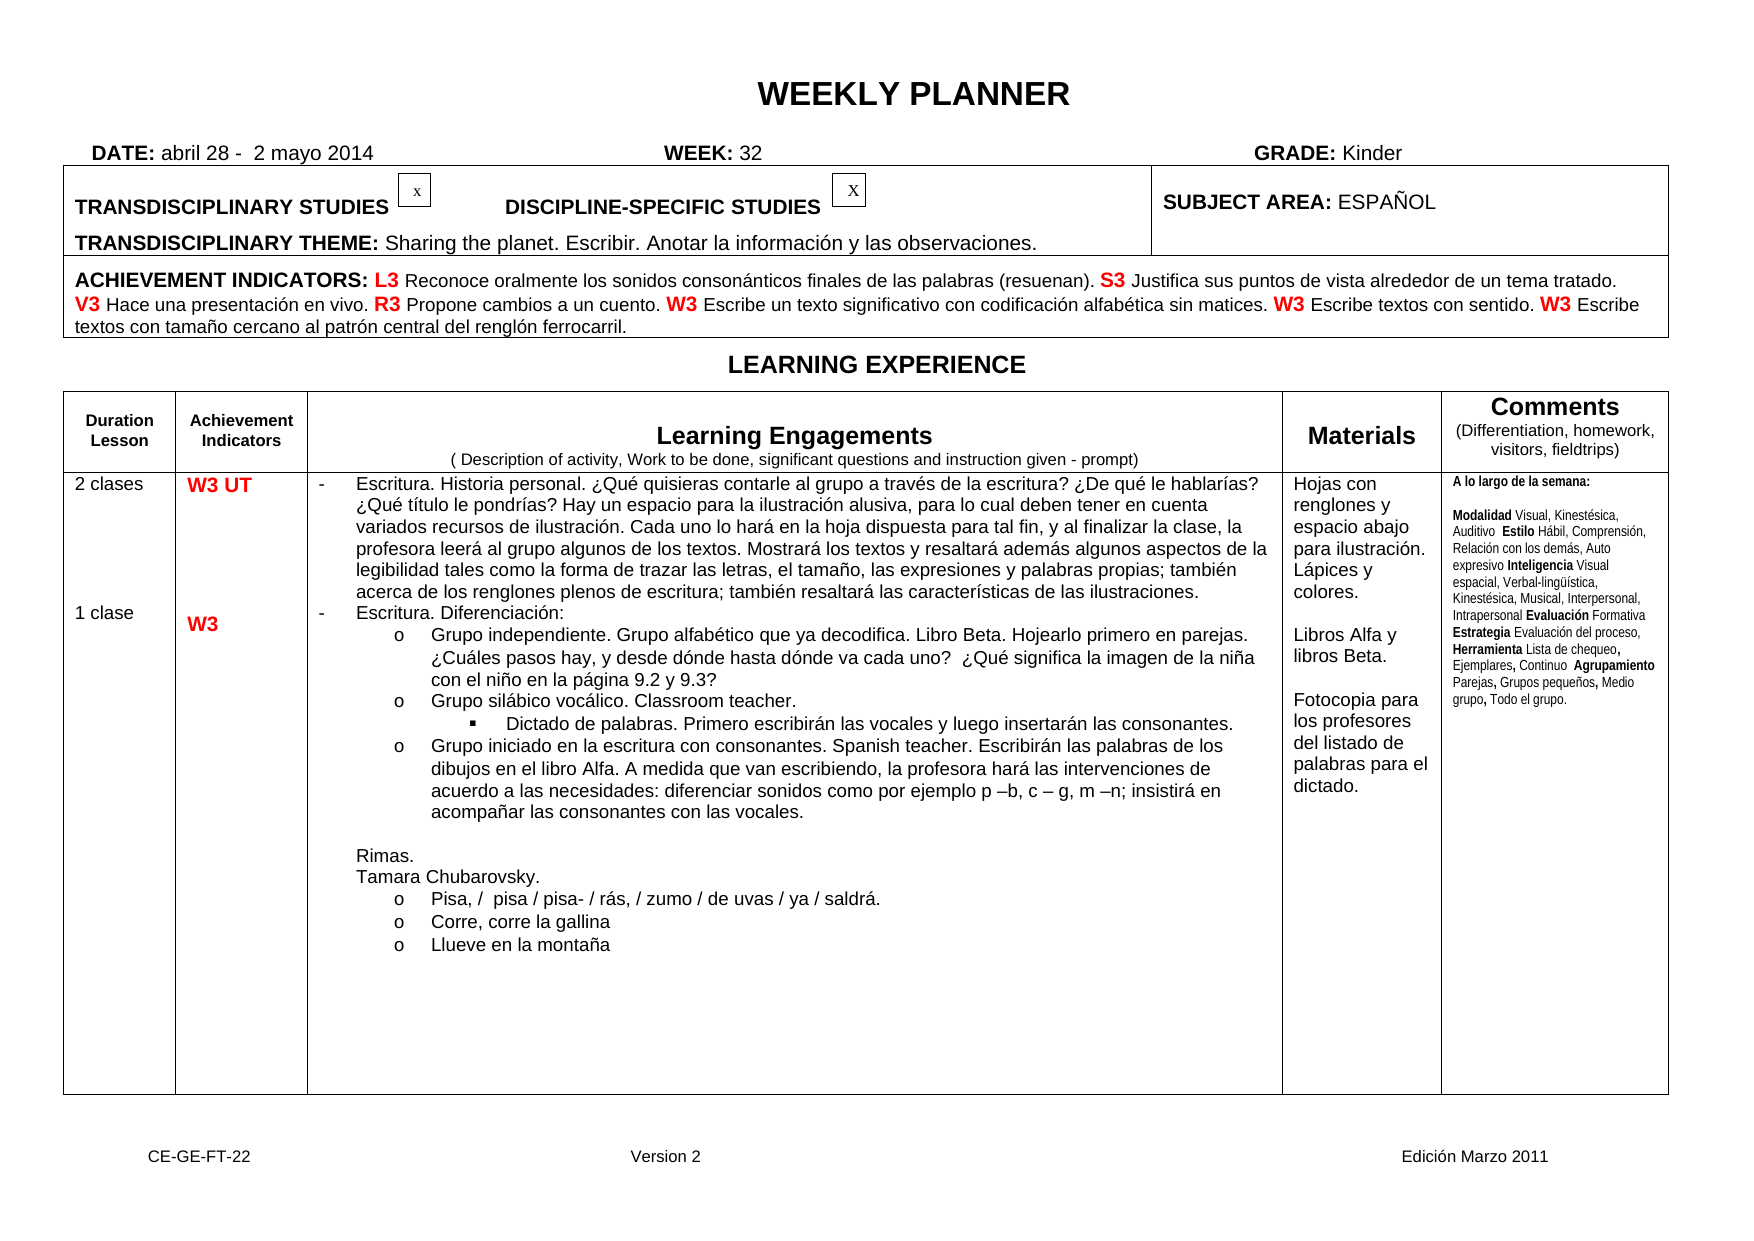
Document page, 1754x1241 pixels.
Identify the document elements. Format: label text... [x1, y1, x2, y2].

table_header Learning Engagements ( Description of activity, Work to be done, significant questions and instruction given - prompt) [308, 392, 1282, 472]
table_header Subject Area: español [1152, 166, 1668, 255]
table_cell ACHIEVEMENT INDICATORS: L3 Reconoce oralmente los sonidos consonánticos finales de las palabras (resuenan). S3 Justifica sus puntos de vista alrededor de un tema tratado. V3 Hace una presentación en vivo. R3 Propone cambios a un cuento. W3 Escribe un texto significativo con codificación alfabética sin matices. W3 Escribe textos con sentido. W3 Escribe textos con tamaño cercano al patrón central del renglón ferrocarril. [64, 256, 1668, 337]
table_header TRANSDISCIPLINARY STUDIES DisciplinE-Specific STUDIES Transdisciplinary Theme: Sharing the planet. Escribir. Anotar la información y las observaciones. [64, 166, 1151, 255]
text DATE: abril 28 - 2 mayo 2014 WEEK: 32 GRADE: Kinder [91, 141, 1606, 165]
table_cell 2 clases 1 clase [64, 473, 175, 1093]
table_cell Escritura. Historia personal. ¿Qué quisieras contarle al grupo a través de la escritura? ¿De qué le hablarías? ¿Qué título le pondrías? Hay un espacio para la ilustración alusiva, para lo cual deben tener en cuenta variados recursos de ilustración. Cada uno lo hará en la hoja dispuesta para tal fin, y al finalizar la clase, la profesora leerá al grupo algunos de los textos. Mostrará los textos y resaltará además algunos aspectos de la legibilidad tales como la forma de trazar las letras, el tamaño, las expresiones y palabras propias; también acerca de los renglones plenos de escritura; también resaltará las características de las ilustraciones. Escritura. Diferenciación: Grupo independiente. Grupo alfabético que ya decodifica. Libro Beta. Hojearlo primero en parejas. ¿Cuáles pasos hay, y desde dónde hasta dónde va cada uno? ¿Qué significa la imagen de la niña con el niño en la página 9.2 y 9.3? Grupo silábico vocálico. Classroom teacher. Dictado de palabras. Primero escribirán las vocales y luego insertarán las consonantes. Grupo iniciado en la escritura con consonantes. Spanish teacher. Escribirán las palabras de los dibujos en el libro Alfa. A medida que van escribiendo, la profesora hará las intervenciones de acuerdo a las necesidades: diferenciar sonidos como por ejemplo p –b, c – g, m –n; insistirá en acompañar las consonantes con las vocales. Rimas. Tamara Chubarovsky. Pisa, / pisa / pisa- / rás, / zumo / de uvas / ya / saldrá. Corre, corre la gallina Llueve en la montaña [308, 473, 1282, 1093]
table_header Duration Lesson [64, 392, 175, 472]
table_cell W3 UT W3 [176, 473, 307, 1093]
table_cell Hojas con renglones y espacio abajo para ilustración. Lápices y colores. Libros Alfa y libros Beta. Fotocopia para los profesores del listado de palabras para el dictado. [1283, 473, 1441, 1093]
table_header Materials [1283, 392, 1441, 472]
table_cell A lo largo de la semana: Modalidad Visual, Kinestésica, Auditivo Estilo Hábil, Comprensión, Relación con los demás, Auto expresivo Inteligencia Visual espacial, Verbal-lingüística, Kinestésica, Musical, Interpersonal, Intrapersonal Evaluación Formativa Estrategia Evaluación del proceso, Herramienta Lista de chequeo, Ejemplares, Continuo Agrupamiento Parejas, Grupos pequeños, Medio grupo, Todo el grupo. [1442, 473, 1668, 1093]
text LEARNING EXPERIENCE [148, 350, 1606, 379]
table_header Comments (Differentiation, homework, visitors, fieldtrips) [1442, 392, 1668, 472]
table_header Achievement Indicators [176, 392, 307, 472]
